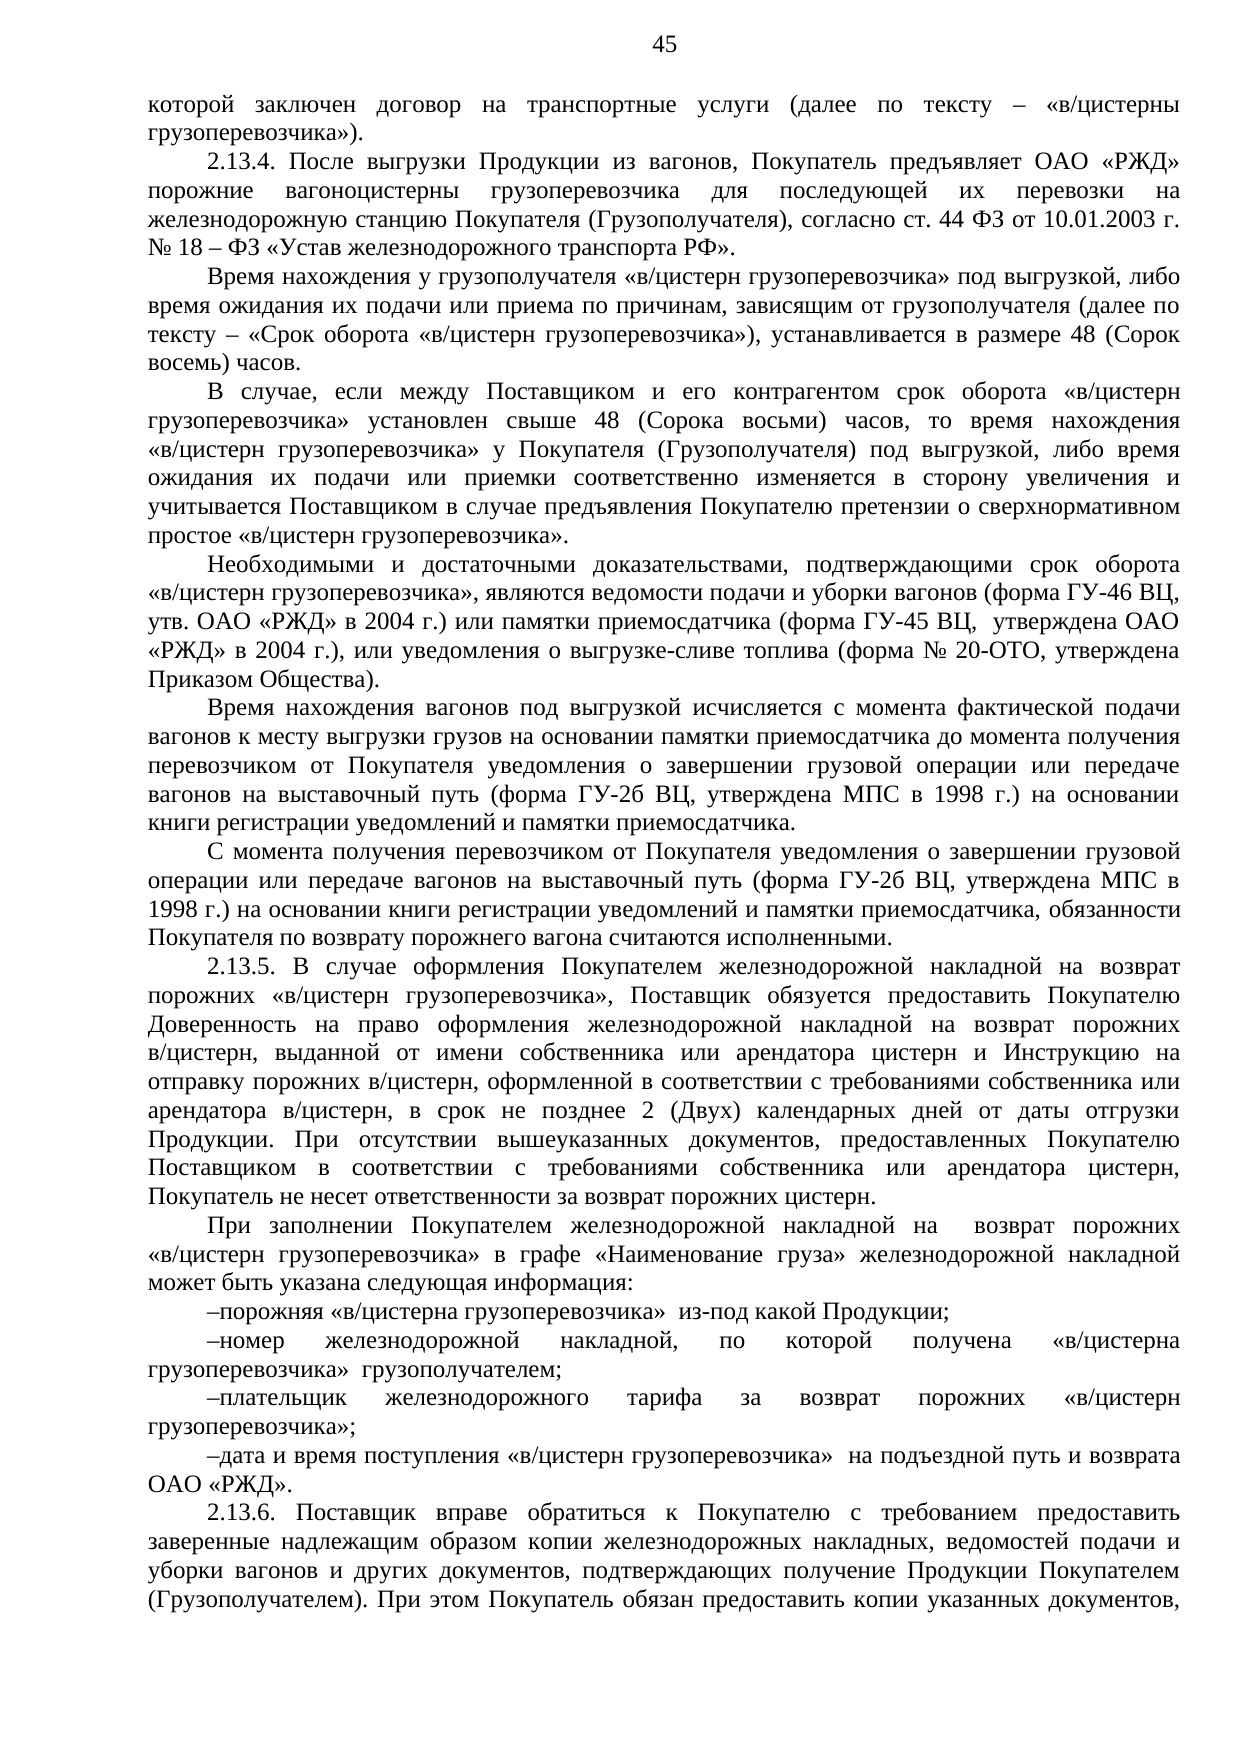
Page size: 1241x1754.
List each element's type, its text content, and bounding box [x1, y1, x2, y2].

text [148, 89, 1181, 146]
text 2.13.4. После выгрузки Продукции из вагонов, Покупатель предъявляет ОАО «РЖД» порожние вагоноцистерны грузоперевозчика для последующей их перевозки на железнодорожную станцию Покупателя (Грузополучателя), согласно ст. 44 ФЗ от 10.01.2003 г. № 18 – ФЗ «Устав железнодорожного транспорта РФ». [148, 146, 1181, 261]
text –дата и время поступления «в/цистерн грузоперевозчика» на подъездной путь и возврата ОАО «РЖД». [148, 1440, 1181, 1497]
text 2.13.5. В случае оформления Покупателем железнодорожной накладной на возврат порожних «в/цистерн грузоперевозчика», Поставщик обязуется предоставить Покупателю Доверенность на право оформления железнодорожной накладной на возврат порожних в/цистерн, выданной от имени собственника или арендатора цистерн и Инструкцию на отправку порожних в/цистерн, оформленной в соответствии с требованиями собственника или арендатора в/цистерн, в срок не позднее 2 (Двух) календарных дней от даты отгрузки Продукции. При отсутствии вышеуказанных документов, предоставленных Покупателю Поставщиком в соответствии с требованиями собственника или арендатора цистерн, Покупатель не несет ответственности за возврат порожних цистерн. [148, 951, 1181, 1210]
text –плательщик железнодорожного тарифа за возврат порожних «в/цистерн грузоперевозчика»; [148, 1382, 1181, 1440]
text Время нахождения у грузополучателя «в/цистерн грузоперевозчика» под выгрузкой, либо время ожидания их подачи или приема по причинам, зависящим от грузополучателя (далее по тексту – «Срок оборота «в/цистерн грузоперевозчика»), устанавливается в размере 48 (Сорок восемь) часов. [148, 261, 1181, 376]
text Время нахождения вагонов под выгрузкой исчисляется с момента фактической подачи вагонов к месту выгрузки грузов на основании памятки приемосдатчика до момента получения перевозчиком от Покупателя уведомления о завершении грузовой операции или передаче вагонов на выставочный путь (форма ГУ-2б ВЦ, утверждена МПС в 1998 г.) на основании книги регистрации уведомлений и памятки приемосдатчика. [148, 692, 1181, 836]
text При заполнении Покупателем железнодорожной накладной на возврат порожних «в/цистерн грузоперевозчика» в графе «Наименование груза» железнодорожной накладной может быть указана следующая информация: [148, 1210, 1181, 1296]
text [148, 1497, 1181, 1612]
text –номер железнодорожной накладной, по которой получена «в/цистерна грузоперевозчика» грузополучателем; [148, 1325, 1181, 1382]
text –порожняя «в/цистерна грузоперевозчика» из-под какой Продукции; [148, 1296, 1181, 1325]
text Необходимыми и достаточными доказательствами, подтверждающими срок оборота «в/цистерн грузоперевозчика», являются ведомости подачи и уборки вагонов (форма ГУ-46 ВЦ, утв. ОАО «РЖД» в 2004 г.) или памятки приемосдатчика (форма ГУ-45 ВЦ, утверждена ОАО «РЖД» в 2004 г.), или уведомления о выгрузке-сливе топлива (форма № 20-ОТО, утверждена Приказом Общества). [148, 549, 1181, 692]
text С момента получения перевозчиком от Покупателя уведомления о завершении грузовой операции или передаче вагонов на выставочный путь (форма ГУ-2б ВЦ, утверждена МПС в 1998 г.) на основании книги регистрации уведомлений и памятки приемосдатчика, обязанности Покупателя по возврату порожнего вагона считаются исполненными. [148, 836, 1181, 951]
text В случае, если между Поставщиком и его контрагентом срок оборота «в/цистерн грузоперевозчика» установлен свыше 48 (Сорока восьми) часов, то время нахождения «в/цистерн грузоперевозчика» у Покупателя (Грузополучателя) под выгрузкой, либо время ожидания их подачи или приемки соответственно изменяется в сторону увеличения и учитывается Поставщиком в случае предъявления Покупателю претензии о сверхнормативном простое «в/цистерн грузоперевозчика». [148, 376, 1181, 549]
